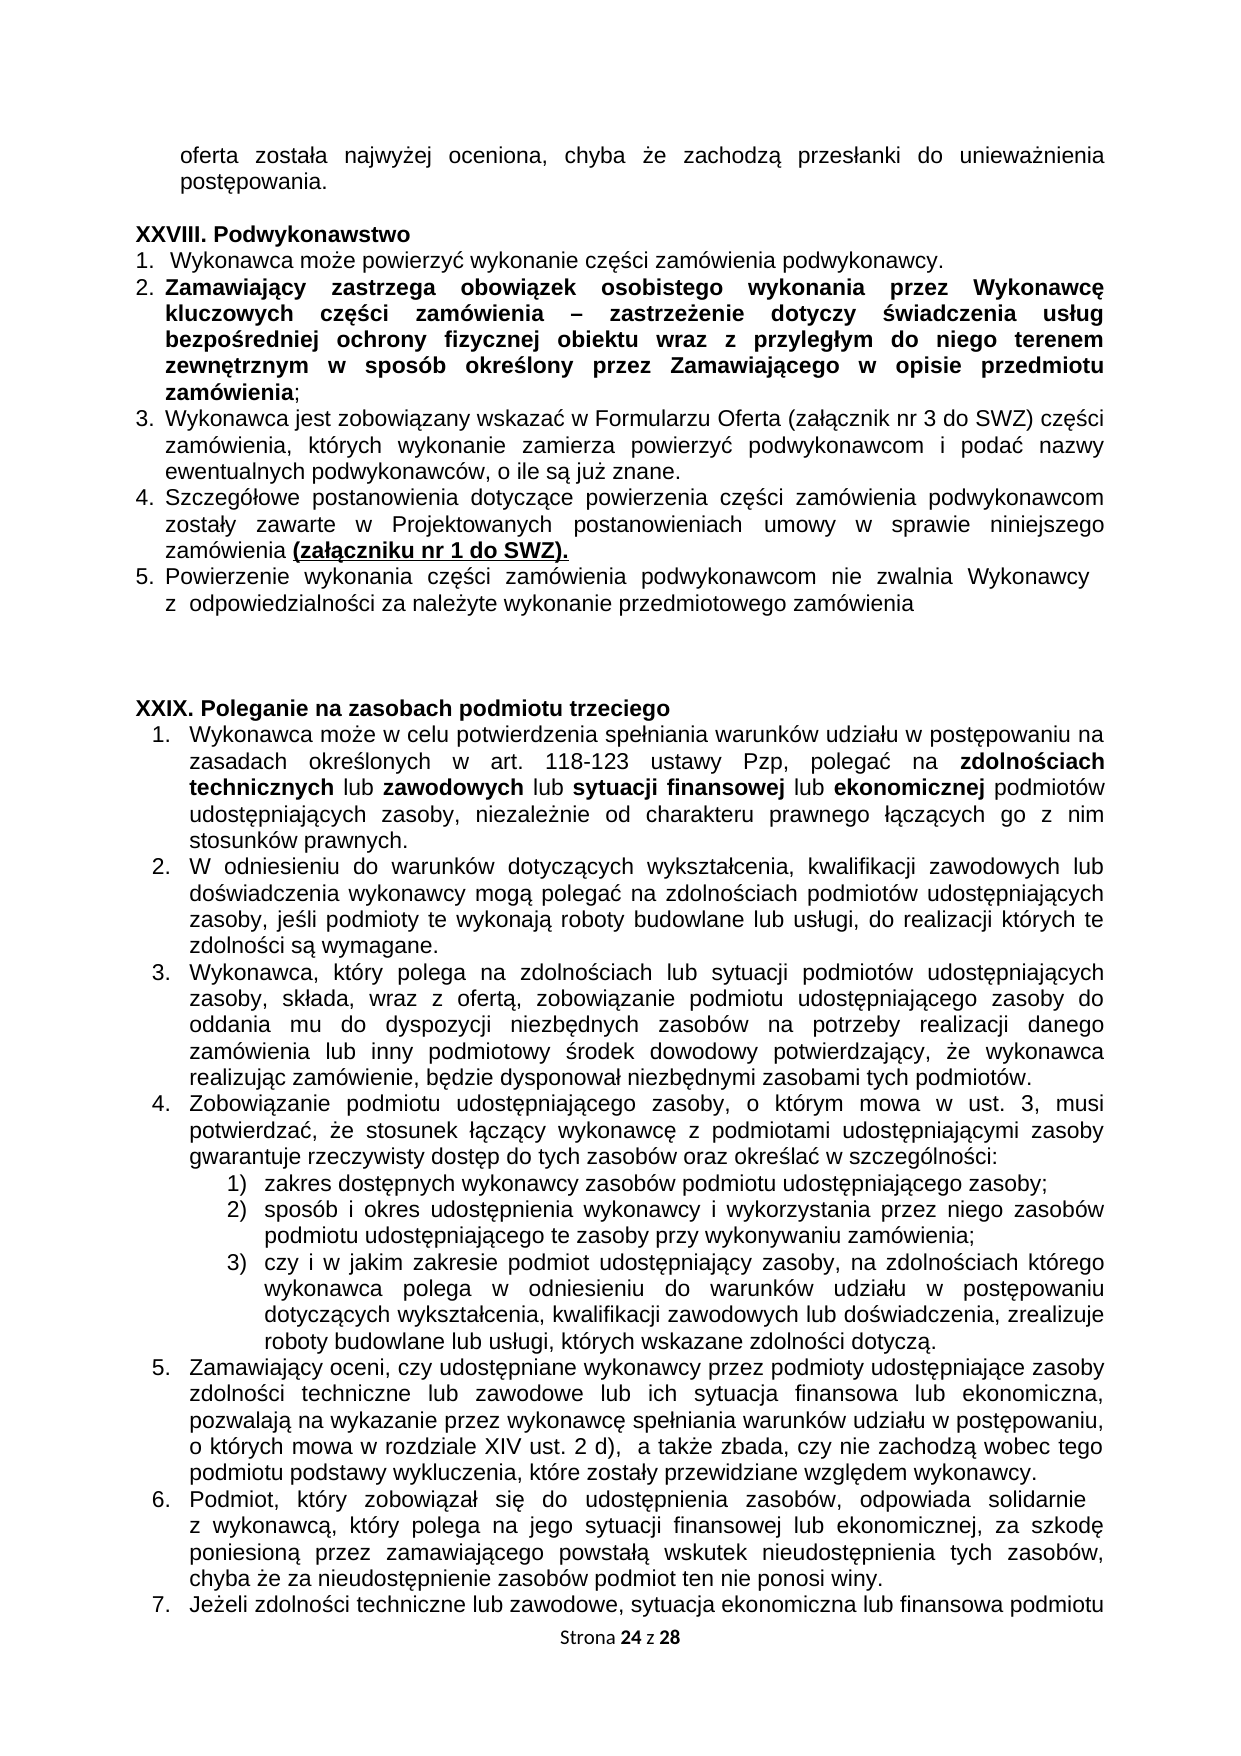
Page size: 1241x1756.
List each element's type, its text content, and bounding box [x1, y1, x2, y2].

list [152, 1591, 1105, 1617]
list Szczegółowe postanowienia dotyczące powierzenia części zamówienia podwykonawcom zostały zawarte w Projektowanych postanowieniach umowy w sprawie niniejszego zamówienia (załączniku nr 1 do SWZ). [135, 484, 1105, 563]
list Wykonawca może powierzyć wykonanie części zamówienia podwykonawcy. [135, 247, 1105, 273]
list Zamawiający oceni, czy udostępniane wykonawcy przez podmioty udostępniające zasoby zdolności techniczne lub zawodowe lub ich sytuacja finansowa lub ekonomiczna, pozwalają na wykazanie przez wykonawcę spełniania warunków udziału w postępowaniu, o których mowa w rozdziale XIV ust. 2 d), a także zbada, czy nie zachodzą wobec tego podmiotu podstawy wykluczenia, które zostały przewidziane względem wykonawcy. [152, 1354, 1105, 1486]
list W odniesieniu do warunków dotyczących wykształcenia, kwalifikacji zawodowych lub doświadczenia wykonawcy mogą polegać na zdolnościach podmiotów udostępniających zasoby, jeśli podmioty te wykonają roboty budowlane lub usługi, do realizacji których te zdolności są wymagane. [152, 853, 1105, 959]
list sposób i okres udostępnienia wykonawcy i wykorzystania przez niego zasobów podmiotu udostępniającego te zasoby przy wykonywaniu zamówienia; [227, 1196, 1105, 1248]
list Zamawiający zastrzega obowiązek osobistego wykonania przez Wykonawcę kluczowych części zamówienia – zastrzeżenie dotyczy świadczenia usług bezpośredniej ochrony fizycznej obiektu wraz z przyległym do niego terenem zewnętrznym w sposób określony przez Zamawiającego w opisie przedmiotu zamówienia; [135, 273, 1105, 405]
list Wykonawca, który polega na zdolnościach lub sytuacji podmiotów udostępniających zasoby, składa, wraz z ofertą, zobowiązanie podmiotu udostępniającego zasoby do oddania mu do dyspozycji niezbędnych zasobów na potrzeby realizacji danego zamówienia lub inny podmiotowy środek dowodowy potwierdzający, że wykonawca realizując zamówienie, będzie dysponował niezbędnymi zasobami tych podmiotów. [152, 959, 1105, 1090]
subtitle XXIX. Poleganie na zasobach podmiotu trzeciego [135, 695, 1105, 721]
list zakres dostępnych wykonawcy zasobów podmiotu udostępniającego zasoby; [227, 1169, 1105, 1196]
list Wykonawca może w celu potwierdzenia spełniania warunków udziału w postępowaniu na zasadach określonych w art. 118-123 ustawy Pzp, polegać na zdolnościach technicznych lub zawodowych lub sytuacji finansowej lub ekonomicznej podmiotów udostępniających zasoby, niezależnie od charakteru prawnego łączących go z nim stosunków prawnych. [152, 721, 1105, 853]
list Zobowiązanie podmiotu udostępniającego zasoby, o którym mowa w ust. 3, musi potwierdzać, że stosunek łączący wykonawcę z podmiotami udostępniającymi zasoby gwarantuje rzeczywisty dostęp do tych zasobów oraz określać w szczególności: [152, 1090, 1105, 1169]
list Podmiot, który zobowiązał się do udostępnienia zasobów, odpowiada solidarnie z wykonawcą, który polega na jego sytuacji finansowej lub ekonomicznej, za szkodę poniesioną przez zamawiającego powstałą wskutek nieudostępnienia tych zasobów, chyba że za nieudostępnienie zasobów podmiot ten nie ponosi winy. [152, 1486, 1105, 1591]
list czy i w jakim zakresie podmiot udostępniający zasoby, na zdolnościach którego wykonawca polega w odniesieniu do warunków udziału w postępowaniu dotyczących wykształcenia, kwalifikacji zawodowych lub doświadczenia, zrealizuje roboty budowlane lub usługi, których wskazane zdolności dotyczą. [227, 1248, 1105, 1354]
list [135, 142, 1105, 194]
subtitle XXVIII. Podwykonawstwo [135, 221, 1105, 247]
list Wykonawca jest zobowiązany wskazać w Formularzu Oferta (załącznik nr 3 do SWZ) części zamówienia, których wykonanie zamierza powierzyć podwykonawcom i podać nazwy ewentualnych podwykonawców, o ile są już znane. [135, 405, 1105, 484]
list Powierzenie wykonania części zamówienia podwykonawcom nie zwalnia Wykonawcy z odpowiedzialności za należyte wykonanie przedmiotowego zamówienia [135, 563, 1105, 616]
